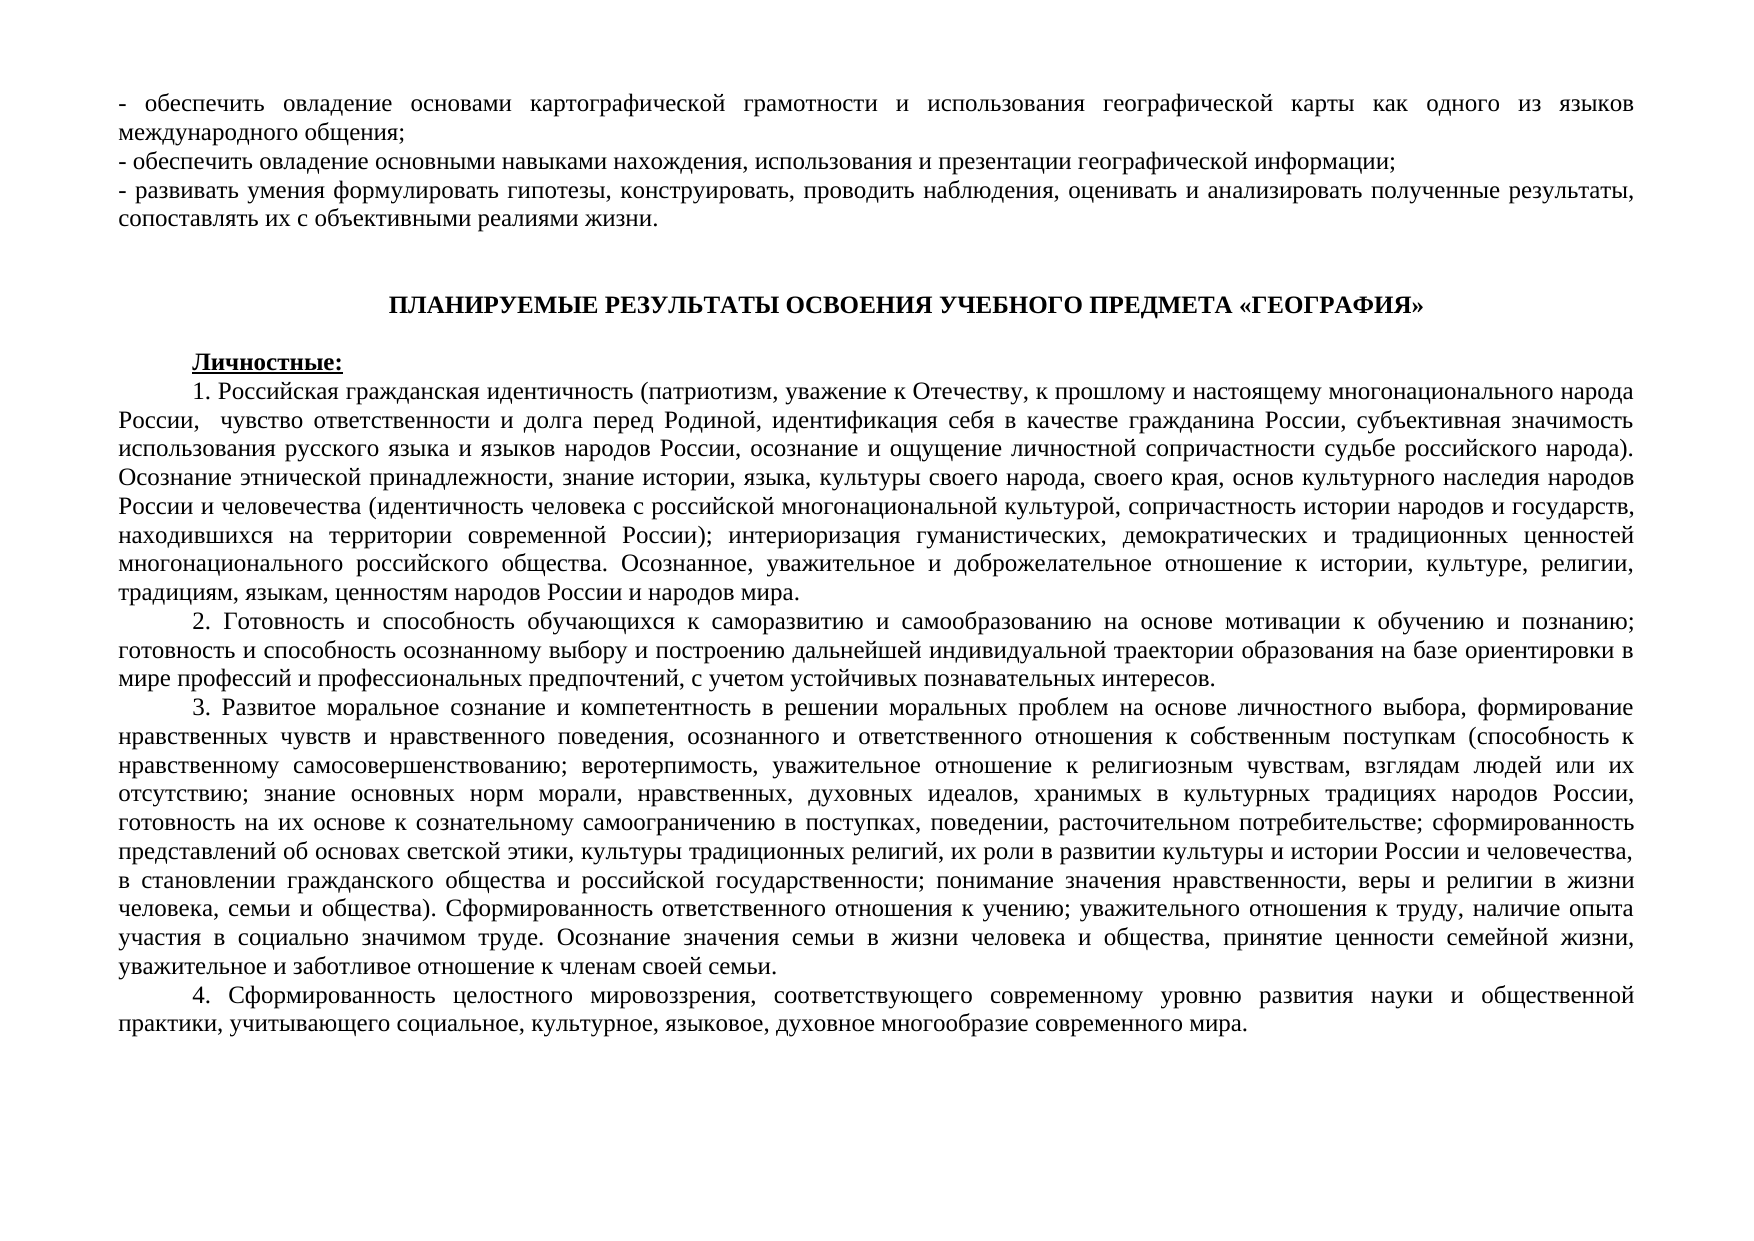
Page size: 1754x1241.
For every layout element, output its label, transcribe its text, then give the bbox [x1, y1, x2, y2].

text 3. Развитое моральное сознание и компетентность в решении моральных проблем на основе личностного выбора, формирование нравственных чувств и нравственного поведения, осознанного и ответственного отношения к собственным поступкам (способность к нравственному самосовершенствованию; веротерпимость, уважительное отношение к религиозным чувствам, взглядам людей или их отсутствию; знание основных норм морали, нравственных, духовных идеалов, хранимых в культурных традициях народов России, готовность на их основе к сознательному самоограничению в поступках, поведении, расточительном потребительстве; сформированность представлений об основах светской этики, культуры традиционных религий, их роли в развитии культуры и истории России и человечества, в становлении гражданского общества и российской государственности; понимание значения нравственности, веры и религии в жизни человека, семьи и общества). Сформированность ответственного отношения к учению; уважительного отношения к труду, наличие опыта участия в социально значимом труде. Осознание значения семьи в жизни человека и общества, принятие ценности семейной жизни, уважительное и заботливое отношение к членам своей семьи. [118, 692, 1636, 980]
text Личностные: [118, 347, 1636, 376]
text 4. Сформированность целостного мировоззрения, соответствующего современному уровню развития науки и общественной практики, учитывающего социальное, культурное, языковое, духовное многообразие современного мира. [118, 980, 1636, 1037]
list - развивать умения формулировать гипотезы, конструировать, проводить наблюдения, оценивать и анализировать полученные результаты, сопоставлять их с объективными реалиями жизни. [118, 175, 1636, 232]
text 2. Готовность и способность обучающихся к саморазвитию и самообразованию на основе мотивации к обучению и познанию; готовность и способность осознанному выбору и построению дальнейшей индивидуальной траектории образования на базе ориентировки в мире профессий и профессиональных предпочтений, с учетом устойчивых познавательных интересов. [118, 606, 1636, 692]
text - обеспечить овладение основами картографической грамотности и использования географической карты как одного из языков международного общения; [118, 88, 1636, 146]
text 1. Российская гражданская идентичность (патриотизм, уважение к Отечеству, к прошлому и настоящему многонационального народа России, чувство ответственности и долга перед Родиной, идентификация себя в качестве гражданина России, субъективная значимость использования русского языка и языков народов России, осознание и ощущение личностной сопричастности судьбе российского народа). Осознание этнической принадлежности, знание истории, языка, культуры своего народа, своего края, основ культурного наследия народов России и человечества (идентичность человека с российской многонациональной культурой, сопричастность истории народов и государств, находившихся на территории современной России); интериоризация гуманистических, демократических и традиционных ценностей многонационального российского общества. Осознанное, уважительное и доброжелательное отношение к истории, культуре, религии, традициям, языкам, ценностям народов России и народов мира. [118, 376, 1636, 606]
text ПЛАНИРУЕМЫЕ РЕЗУЛЬТАТЫ ОСВОЕНИЯ УЧЕБНОГО ПРЕДМЕТА «ГЕОГРАФИЯ» [118, 290, 1636, 318]
text - обеспечить овладение основными навыками нахождения, использования и презентации географической информации; [118, 146, 1636, 175]
